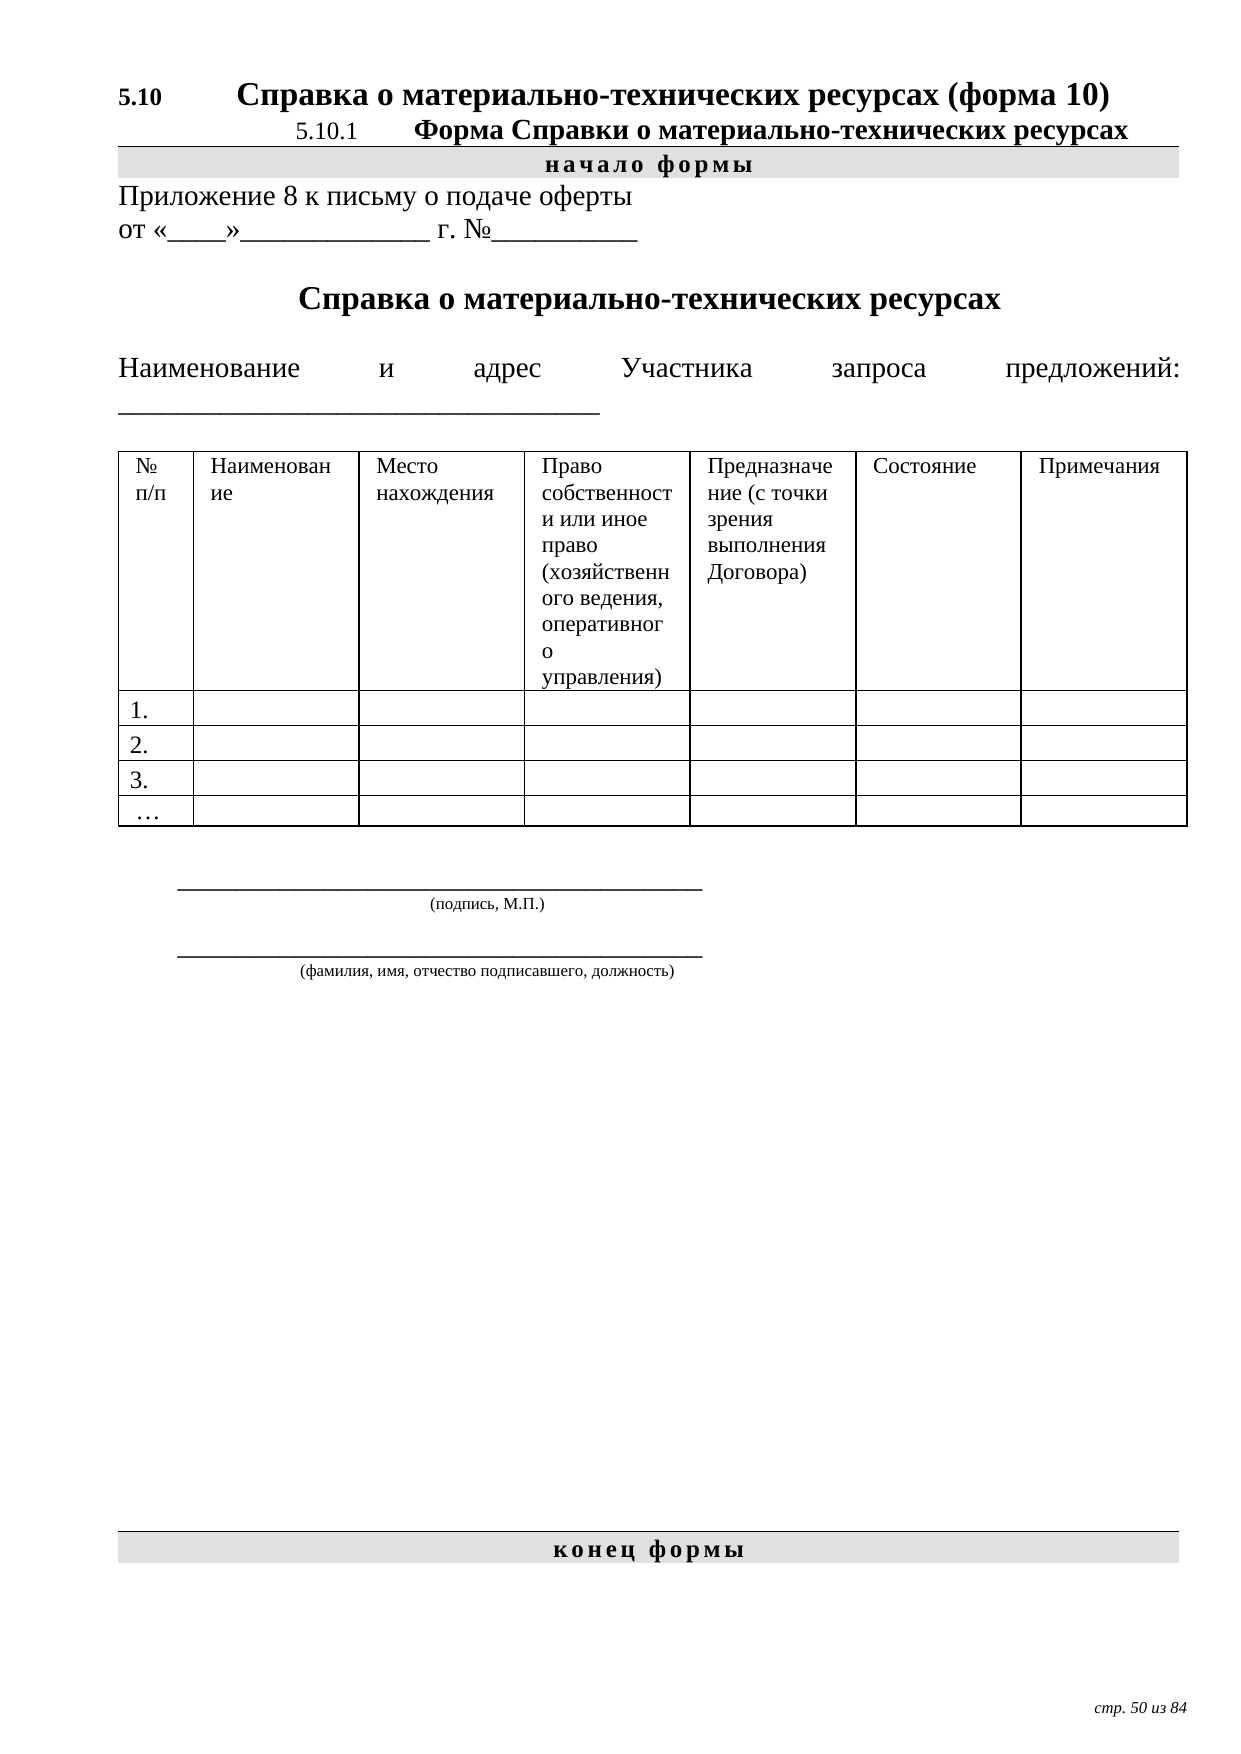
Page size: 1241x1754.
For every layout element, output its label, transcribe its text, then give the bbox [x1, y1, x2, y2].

table_cell [194, 691, 358, 724]
table_cell [194, 726, 358, 760]
table_header Примечания [1022, 452, 1186, 689]
table_cell [119, 726, 193, 760]
table_cell [360, 796, 524, 825]
text (фамилия, имя, отчество подписавшего, должность) [118, 961, 797, 994]
table_header Место нахождения [360, 452, 524, 689]
table_cell [857, 796, 1020, 825]
table_header Наименование [194, 452, 358, 689]
table_cell [1022, 761, 1186, 795]
table_cell [691, 796, 855, 825]
table_cell [360, 691, 524, 724]
table_cell [360, 726, 524, 760]
table_cell [857, 691, 1020, 724]
text (подпись, М.П.) [118, 894, 797, 927]
text Форма Справки о материально-технических ресурсах [236, 112, 1181, 146]
table_cell [691, 761, 855, 795]
table_header № п/п [119, 452, 193, 689]
table_cell [525, 726, 689, 760]
table_cell [691, 691, 855, 724]
table_cell [525, 761, 689, 795]
table_cell [119, 691, 193, 724]
table_cell [1022, 726, 1186, 760]
table_cell [857, 726, 1020, 760]
table_cell [1022, 796, 1186, 825]
text конец формы [118, 1532, 1179, 1563]
table_cell [525, 691, 689, 724]
text ____________________________________ [118, 927, 1181, 961]
table_header Предназначение (с точки зрения выполнения Договора) [691, 452, 855, 689]
table_header Право собственности или иное право (хозяйственного ведения, оперативного управления) [525, 452, 689, 689]
table_cell … [119, 796, 193, 825]
text Наименование и адрес Участника запроса предложений: _________________________________ [118, 350, 1181, 417]
table_cell [857, 761, 1020, 795]
table_cell [119, 761, 193, 795]
text начало формы [118, 147, 1179, 178]
table_header Состояние [857, 452, 1020, 689]
table_cell [691, 726, 855, 760]
table_cell [194, 796, 358, 825]
table_cell [525, 796, 689, 825]
text Справка о материально-технических ресурсах [118, 278, 1181, 317]
text ____________________________________ [118, 860, 1181, 894]
table_cell [194, 761, 358, 795]
table_cell [1022, 691, 1186, 724]
table_cell [360, 761, 524, 795]
